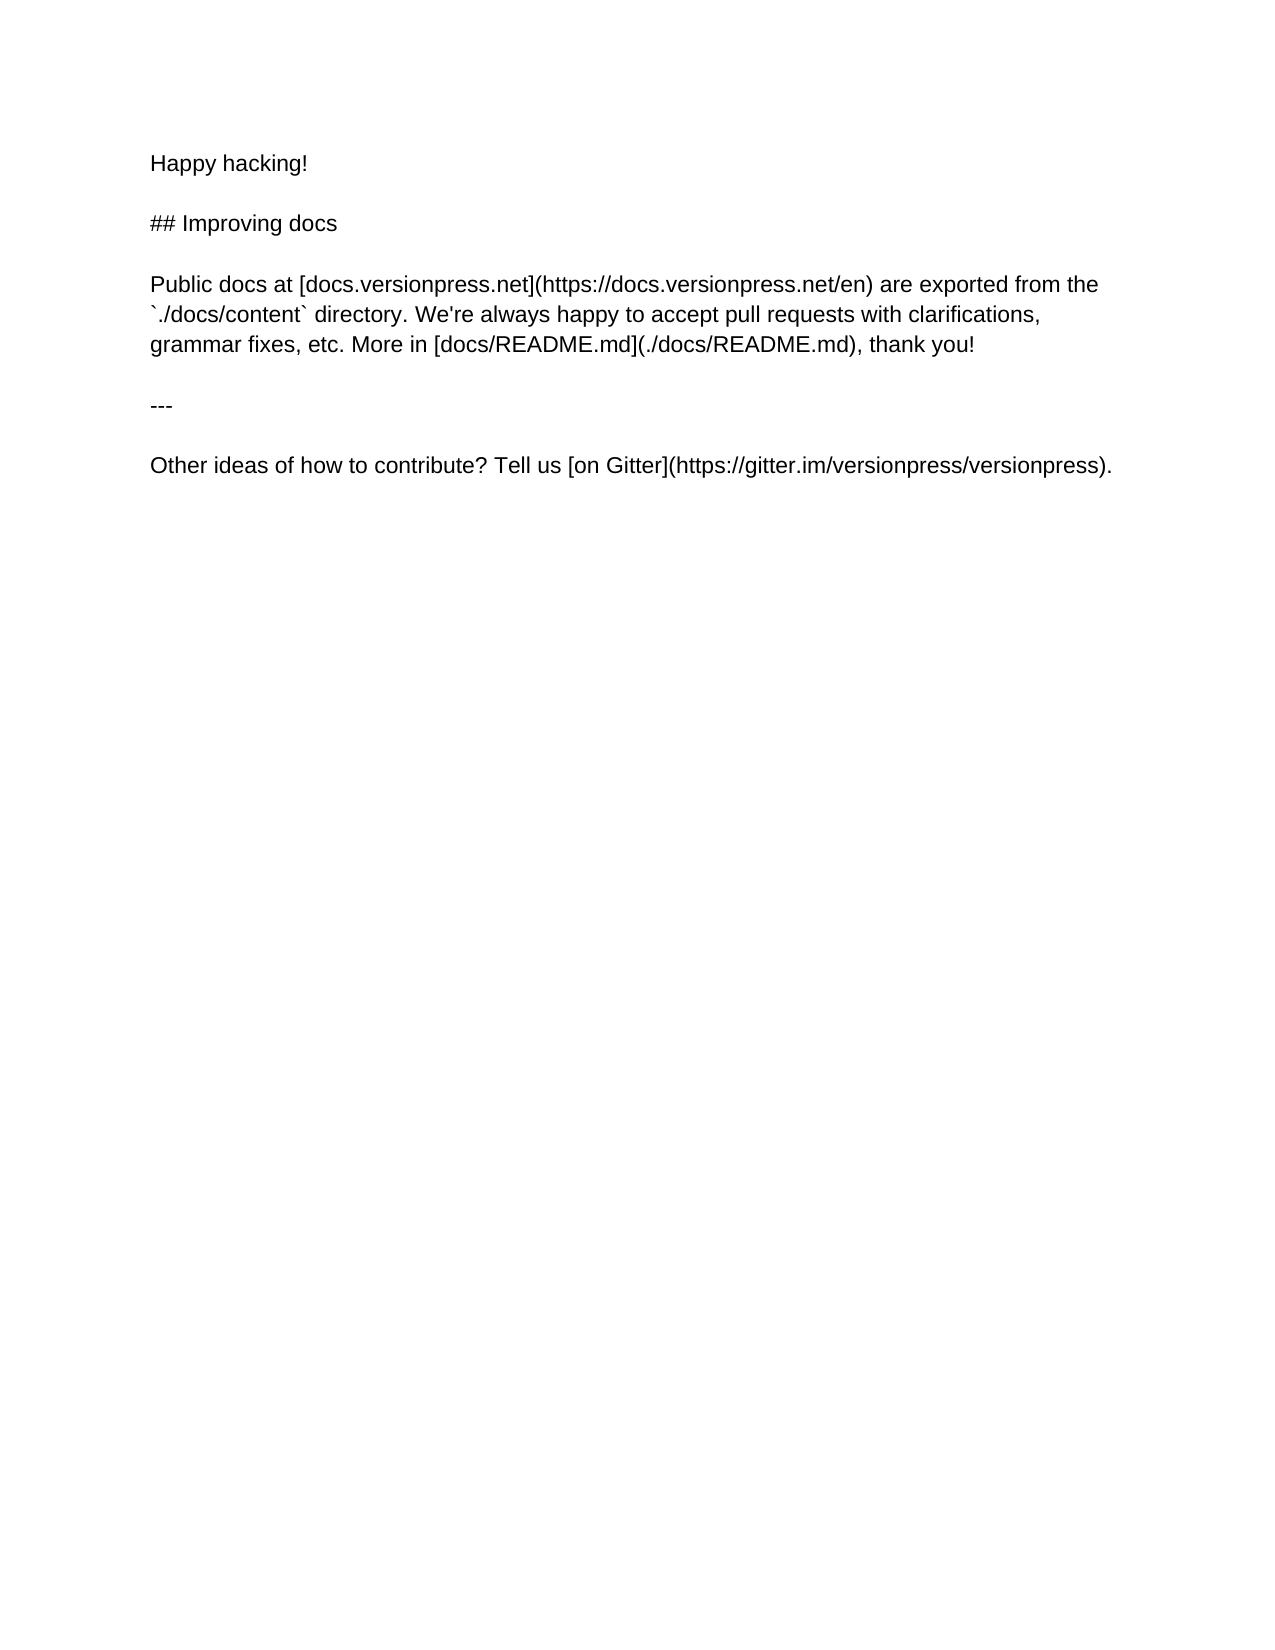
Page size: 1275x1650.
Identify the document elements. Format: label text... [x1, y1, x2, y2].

text --- [150, 392, 1125, 418]
text Public docs at [docs.versionpress.net](https://docs.versionpress.net/en) are exported from the `./docs/content` directory. We're always happy to accept pull requests with clarifications, grammar fixes, etc. More in [docs/README.md](./docs/README.md), thank you! [150, 271, 1125, 358]
text Happy hacking! [150, 150, 1125, 176]
text ## Improving docs [150, 210, 1125, 237]
text Other ideas of how to contribute? Tell us [on Gitter](https://gitter.im/versionpress/versionpress). [150, 452, 1125, 478]
